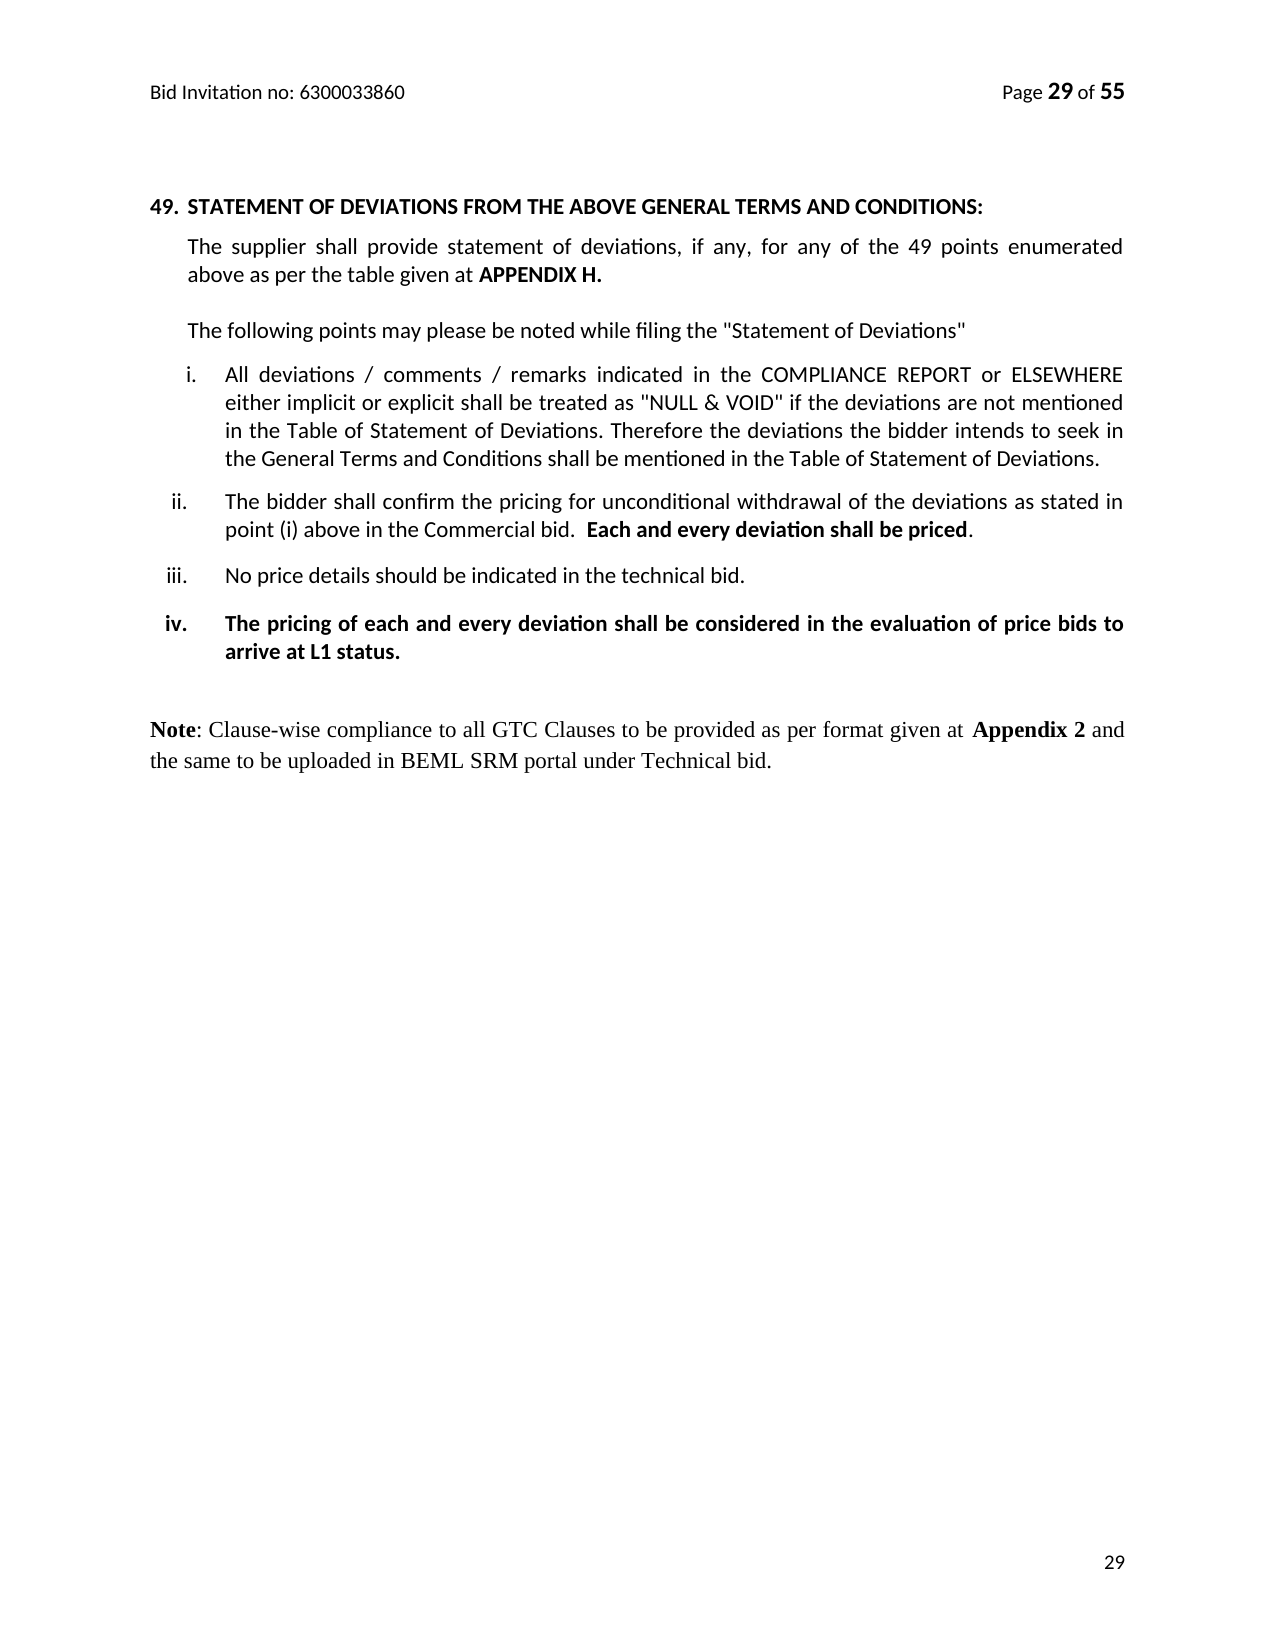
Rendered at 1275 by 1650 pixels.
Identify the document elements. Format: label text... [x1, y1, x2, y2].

list No price details should be indicated in the technical bid. [187, 561, 1125, 589]
list The pricing of each and every deviation shall be considered in the evaluation of price bids to arrive at L1 status. [187, 609, 1125, 666]
text The following points may please be noted while filing the "Statement of Deviations" [187, 317, 1125, 344]
list The bidder shall confirm the pricing for unconditional withdrawal of the deviations as stated in point (i) above in the Commercial bid. Each and every deviation shall be priced. [187, 487, 1125, 543]
list STATEMENT OF DEVIATIONS FROM THE ABOVE GENERAL TERMS AND CONDITIONS: [150, 192, 1125, 220]
list All deviations / comments / remarks indicated in the COMPLIANCE REPORT or ELSEWHERE either implicit or explicit shall be treated as "NULL & VOID" if the deviations are not mentioned in the Table of Statement of Deviations. Therefore the deviations the bidder intends to seek in the General Terms and Conditions shall be mentioned in the Table of Statement of Deviations. [197, 360, 1125, 472]
text The supplier shall provide statement of deviations, if any, for any of the 49 points enumerated above as per the table given at APPENDIX H. [187, 232, 1125, 288]
text Note: Clause-wise compliance to all GTC Clauses to be provided as per format given at Appendix 2 and the same to be uploaded in BEML SRM portal under Technical bid. [150, 717, 1125, 773]
